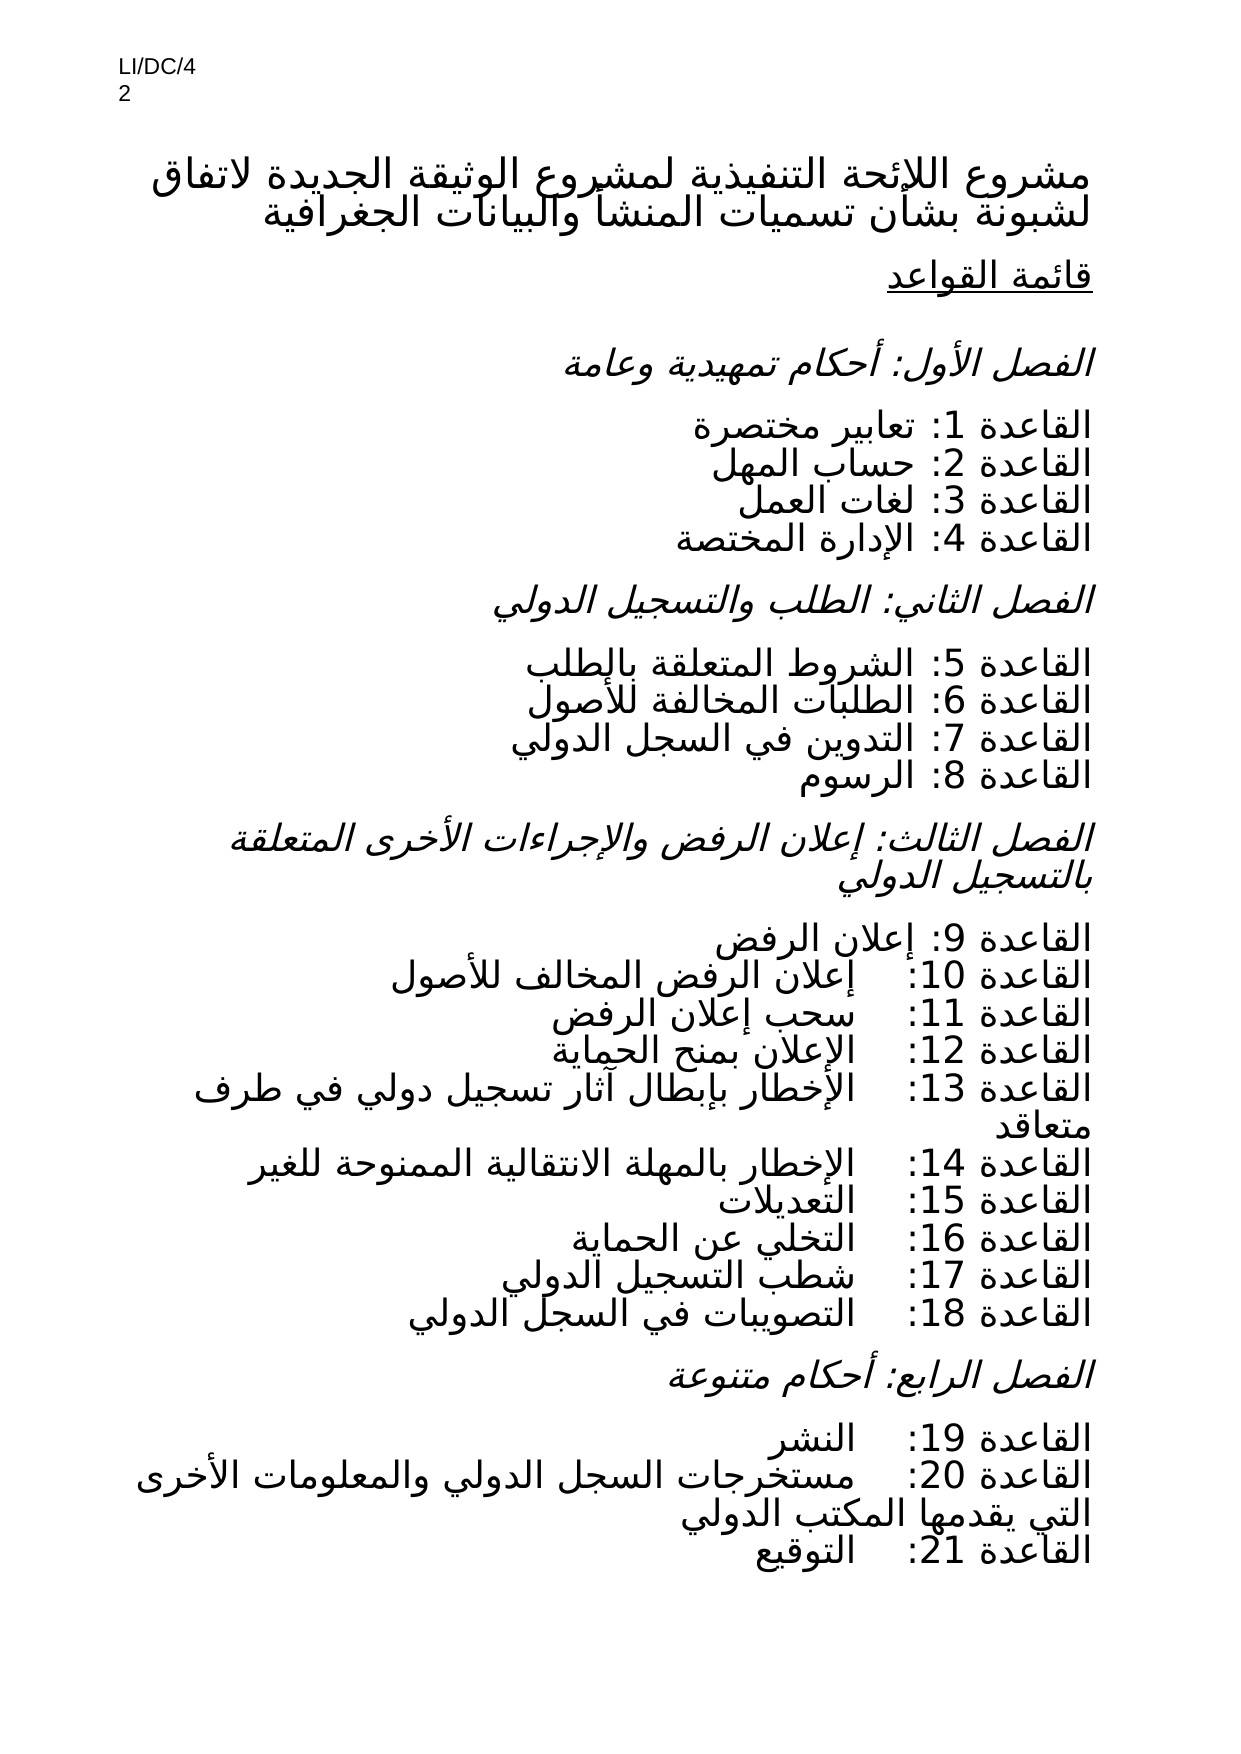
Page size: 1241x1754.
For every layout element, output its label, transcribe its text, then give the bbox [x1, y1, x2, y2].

text قائمة القواعد [118, 258, 1092, 296]
text القاعدة 11: سحب إعلان الرفض [118, 996, 1092, 1033]
text القاعدة 2: حساب المهل [118, 446, 1092, 483]
text الفصل الأول: أحكام تمهيدية وعامة [118, 346, 1092, 383]
text الفصل الرابع: أحكام متنوعة [118, 1358, 1092, 1396]
text القاعدة 19: النشر [118, 1421, 1092, 1458]
text القاعدة 21: التوقيع [118, 1533, 1092, 1571]
text القاعدة 8: الرسوم [118, 758, 1092, 796]
text القاعدة 12: الإعلان بمنح الحماية [118, 1033, 1092, 1071]
text القاعدة 5: الشروط المتعلقة بالطلب [118, 646, 1092, 683]
text القاعدة 17: شطب التسجيل الدولي [118, 1258, 1092, 1296]
text مشروع اللائحة التنفيذية لمشروع الوثيقة الجديدة لاتفاق لشبونة بشأن تسميات المنشأ والبيانات الجغرافية [118, 158, 1092, 233]
text الفصل الثاني: الطلب والتسجيل الدولي [118, 583, 1092, 621]
text القاعدة 4: الإدارة المختصة [118, 521, 1092, 558]
text القاعدة 20: مستخرجات السجل الدولي والمعلومات الأخرى التي يقدمها المكتب الدولي [118, 1458, 1092, 1533]
text القاعدة 1: تعابير مختصرة [118, 408, 1092, 446]
text القاعدة 9: إعلان الرفض [118, 921, 1092, 958]
text الفصل الثالث: إعلان الرفض والإجراءات الأخرى المتعلقة بالتسجيل الدولي [118, 821, 1092, 896]
text القاعدة 7: التدوين في السجل الدولي [118, 721, 1092, 758]
text القاعدة 16: التخلي عن الحماية [118, 1221, 1092, 1258]
text القاعدة 10: إعلان الرفض المخالف للأصول [118, 958, 1092, 996]
text القاعدة 15: التعديلات [118, 1183, 1092, 1221]
text القاعدة 6: الطلبات المخالفة للأصول [118, 683, 1092, 721]
text القاعدة 13: الإخطار بإبطال آثار تسجيل دولي في طرف متعاقد [118, 1071, 1092, 1146]
text القاعدة 3: لغات العمل [118, 483, 1092, 521]
text القاعدة 18: التصويبات في السجل الدولي [118, 1296, 1092, 1333]
text القاعدة 14: الإخطار بالمهلة الانتقالية الممنوحة للغير [118, 1146, 1092, 1183]
